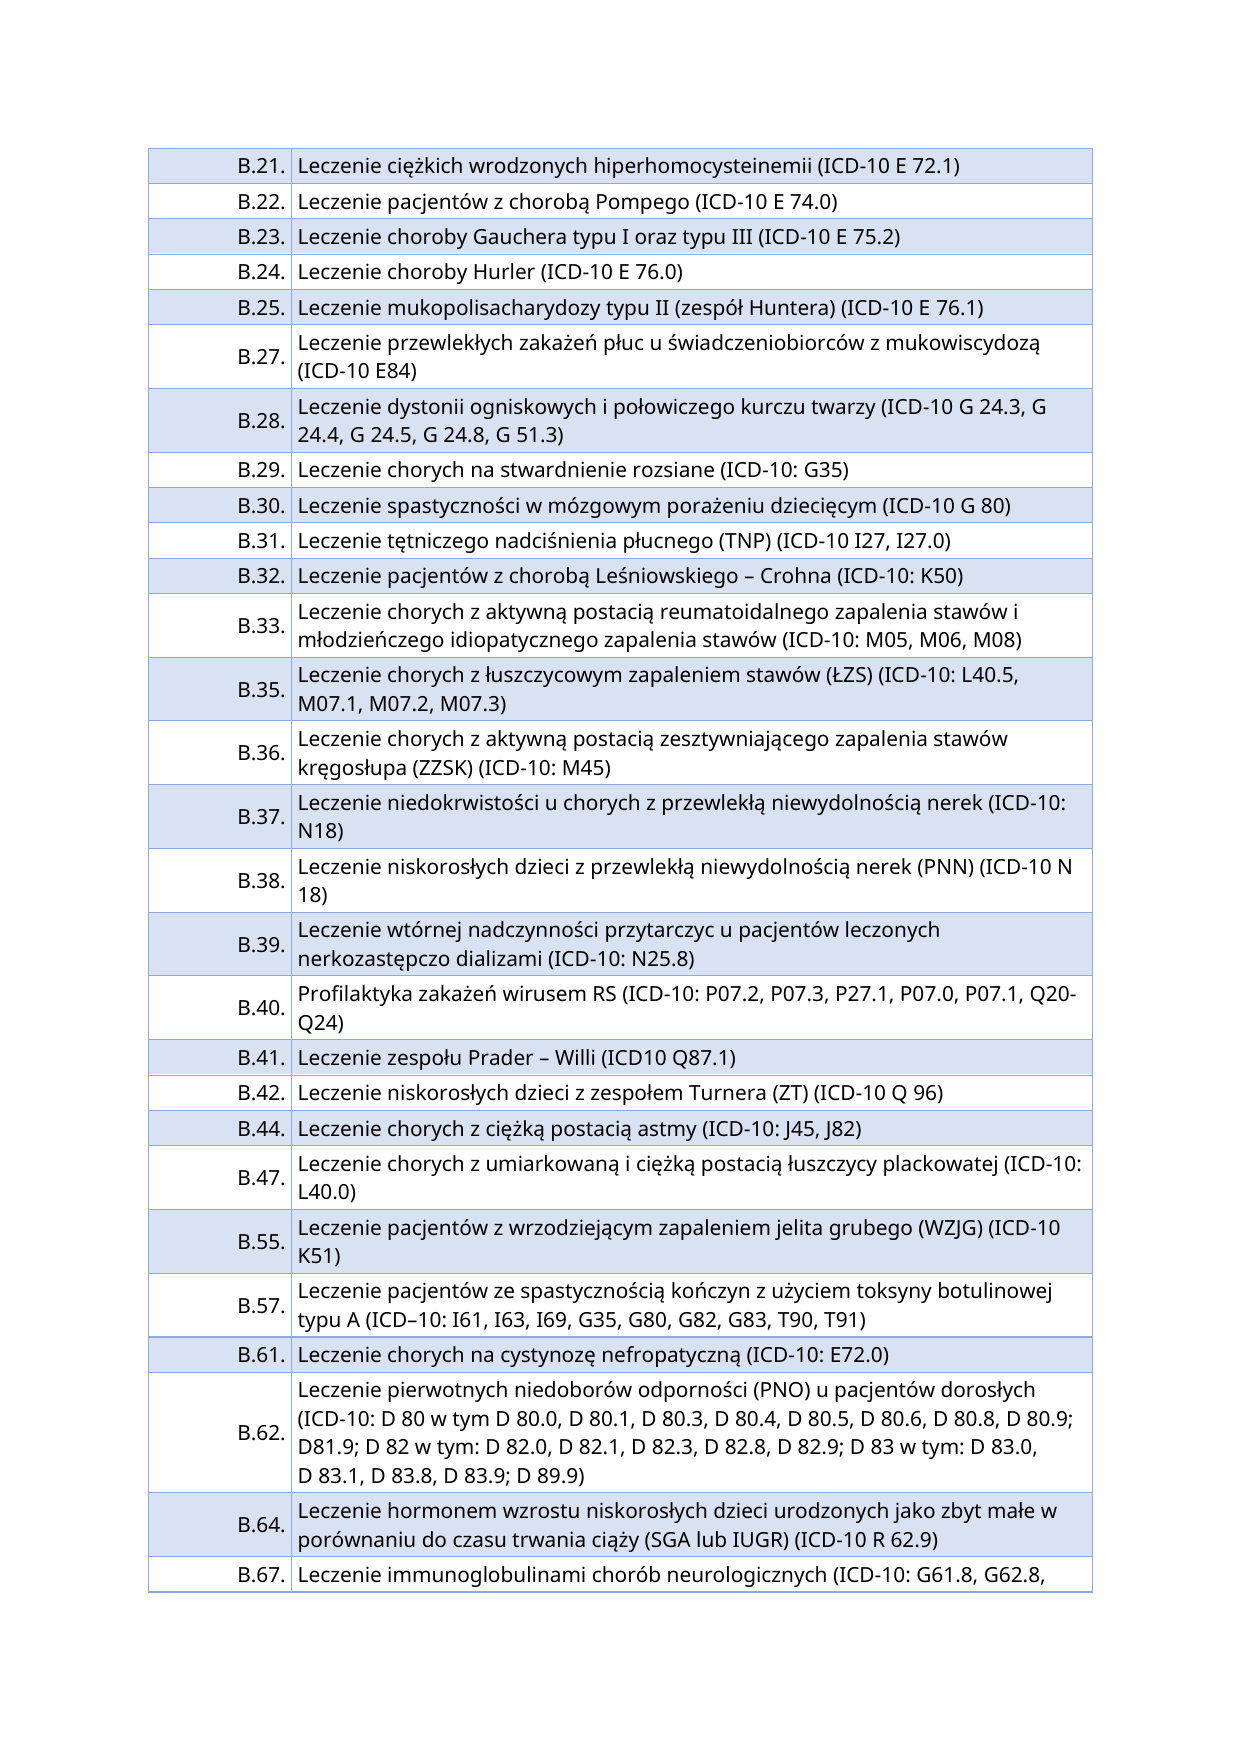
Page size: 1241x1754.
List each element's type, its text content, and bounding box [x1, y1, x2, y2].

table_cell Leczenie choroby Gauchera typu I oraz typu III (ICD-10 E 75.2) [292, 219, 1092, 253]
table_cell Leczenie niskorosłych dzieci z przewlekłą niewydolnością nerek (PNN) (ICD-10 N 18) [292, 849, 1092, 912]
table_cell Leczenie wtórnej nadczynności przytarczyc u pacjentów leczonych nerkozastępczo dializami (ICD-10: N25.8) [292, 913, 1092, 975]
table_cell B.31. [149, 523, 291, 558]
table_cell B.55. [149, 1210, 291, 1273]
table_cell B.61. [149, 1338, 291, 1372]
table_cell B.67. [149, 1557, 291, 1591]
table_cell B.44. [149, 1111, 291, 1145]
table_cell B.41. [149, 1040, 291, 1074]
table_cell B.39. [149, 913, 291, 975]
table_cell Leczenie niedokrwistości u chorych z przewlekłą niewydolnością nerek (ICD-10: N18) [292, 785, 1092, 848]
table_cell Leczenie tętniczego nadciśnienia płucnego (TNP) (ICD-10 I27, I27.0) [292, 523, 1092, 558]
table_cell B.47. [149, 1146, 291, 1209]
table_cell Leczenie chorych z łuszczycowym zapaleniem stawów (ŁZS) (ICD-10: L40.5, M07.1, M07.2, M07.3) [292, 658, 1092, 720]
table_cell Leczenie choroby Hurler (ICD-10 E 76.0) [292, 255, 1092, 289]
table_cell B.29. [149, 453, 291, 487]
table_cell B.40. [149, 976, 291, 1039]
table_cell B.42. [149, 1076, 291, 1110]
table_cell Leczenie ciężkich wrodzonych hiperhomocysteinemii (ICD-10 E 72.1) [292, 149, 1092, 183]
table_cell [292, 1557, 1092, 1591]
table_cell Leczenie hormonem wzrostu niskorosłych dzieci urodzonych jako zbyt małe w porównaniu do czasu trwania ciąży (SGA lub IUGR) (ICD-10 R 62.9) [292, 1493, 1092, 1556]
table_cell B.25. [149, 290, 291, 324]
table_cell B.22. [149, 184, 291, 218]
table_cell B.23. [149, 219, 291, 253]
table_cell B.27. [149, 325, 291, 388]
table_cell Leczenie chorych z umiarkowaną i ciężką postacią łuszczycy plackowatej (ICD-10: L40.0) [292, 1146, 1092, 1209]
table_cell Leczenie dystonii ogniskowych i połowiczego kurczu twarzy (ICD-10 G 24.3, G 24.4, G 24.5, G 24.8, G 51.3) [292, 389, 1092, 452]
table_cell Leczenie niskorosłych dzieci z zespołem Turnera (ZT) (ICD-10 Q 96) [292, 1076, 1092, 1110]
table_cell Leczenie chorych z aktywną postacią reumatoidalnego zapalenia stawów i młodzieńczego idiopatycznego zapalenia stawów (ICD-10: M05, M06, M08) [292, 594, 1092, 657]
table_cell B.57. [149, 1274, 291, 1336]
table_cell Leczenie spastyczności w mózgowym porażeniu dziecięcym (ICD-10 G 80) [292, 488, 1092, 522]
table_cell Leczenie chorych na stwardnienie rozsiane (ICD-10: G35) [292, 453, 1092, 487]
table_cell B.36. [149, 721, 291, 784]
table_cell B.64. [149, 1493, 291, 1556]
table_cell B.37. [149, 785, 291, 848]
table_cell B.30. [149, 488, 291, 522]
table_cell Leczenie zespołu Prader – Willi (ICD10 Q87.1) [292, 1040, 1092, 1074]
table_cell Leczenie pacjentów z chorobą Leśniowskiego – Crohna (ICD-10: K50) [292, 559, 1092, 593]
table_cell Leczenie pierwotnych niedoborów odporności (PNO) u pacjentów dorosłych (ICD-10: D 80 w tym D 80.0, D 80.1, D 80.3, D 80.4, D 80.5, D 80.6, D 80.8, D 80.9; D81.9; D 82 w tym: D 82.0, D 82.1, D 82.3, D 82.8, D 82.9; D 83 w tym: D 83.0, D 83.1, D 83.8, D 83.9; D 89.9) [292, 1373, 1092, 1492]
table_cell B.28. [149, 389, 291, 452]
table_cell Leczenie pacjentów z chorobą Pompego (ICD-10 E 74.0) [292, 184, 1092, 218]
table_cell Leczenie przewlekłych zakażeń płuc u świadczeniobiorców z mukowiscydozą (ICD-10 E84) [292, 325, 1092, 388]
table_cell Leczenie chorych z aktywną postacią zesztywniającego zapalenia stawów kręgosłupa (ZZSK) (ICD-10: M45) [292, 721, 1092, 784]
table_cell Leczenie pacjentów z wrzodziejącym zapaleniem jelita grubego (WZJG) (ICD-10 K51) [292, 1210, 1092, 1273]
table_cell Leczenie mukopolisacharydozy typu II (zespół Huntera) (ICD-10 E 76.1) [292, 290, 1092, 324]
table_cell B.32. [149, 559, 291, 593]
table_cell Leczenie chorych z ciężką postacią astmy (ICD-10: J45, J82) [292, 1111, 1092, 1145]
table_cell B.38. [149, 849, 291, 912]
table_cell B.62. [149, 1373, 291, 1492]
table_cell B.24. [149, 255, 291, 289]
table_cell Leczenie chorych na cystynozę nefropatyczną (ICD-10: E72.0) [292, 1338, 1092, 1372]
table_cell B.21. [149, 149, 291, 183]
table_cell Leczenie pacjentów ze spastycznością kończyn z użyciem toksyny botulinowej typu A (ICD–10: I61, I63, I69, G35, G80, G82, G83, T90, T91) [292, 1274, 1092, 1336]
table_cell B.35. [149, 658, 291, 720]
table_cell B.33. [149, 594, 291, 657]
table_cell Profilaktyka zakażeń wirusem RS (ICD-10: P07.2, P07.3, P27.1, P07.0, P07.1, Q20-Q24) [292, 976, 1092, 1039]
